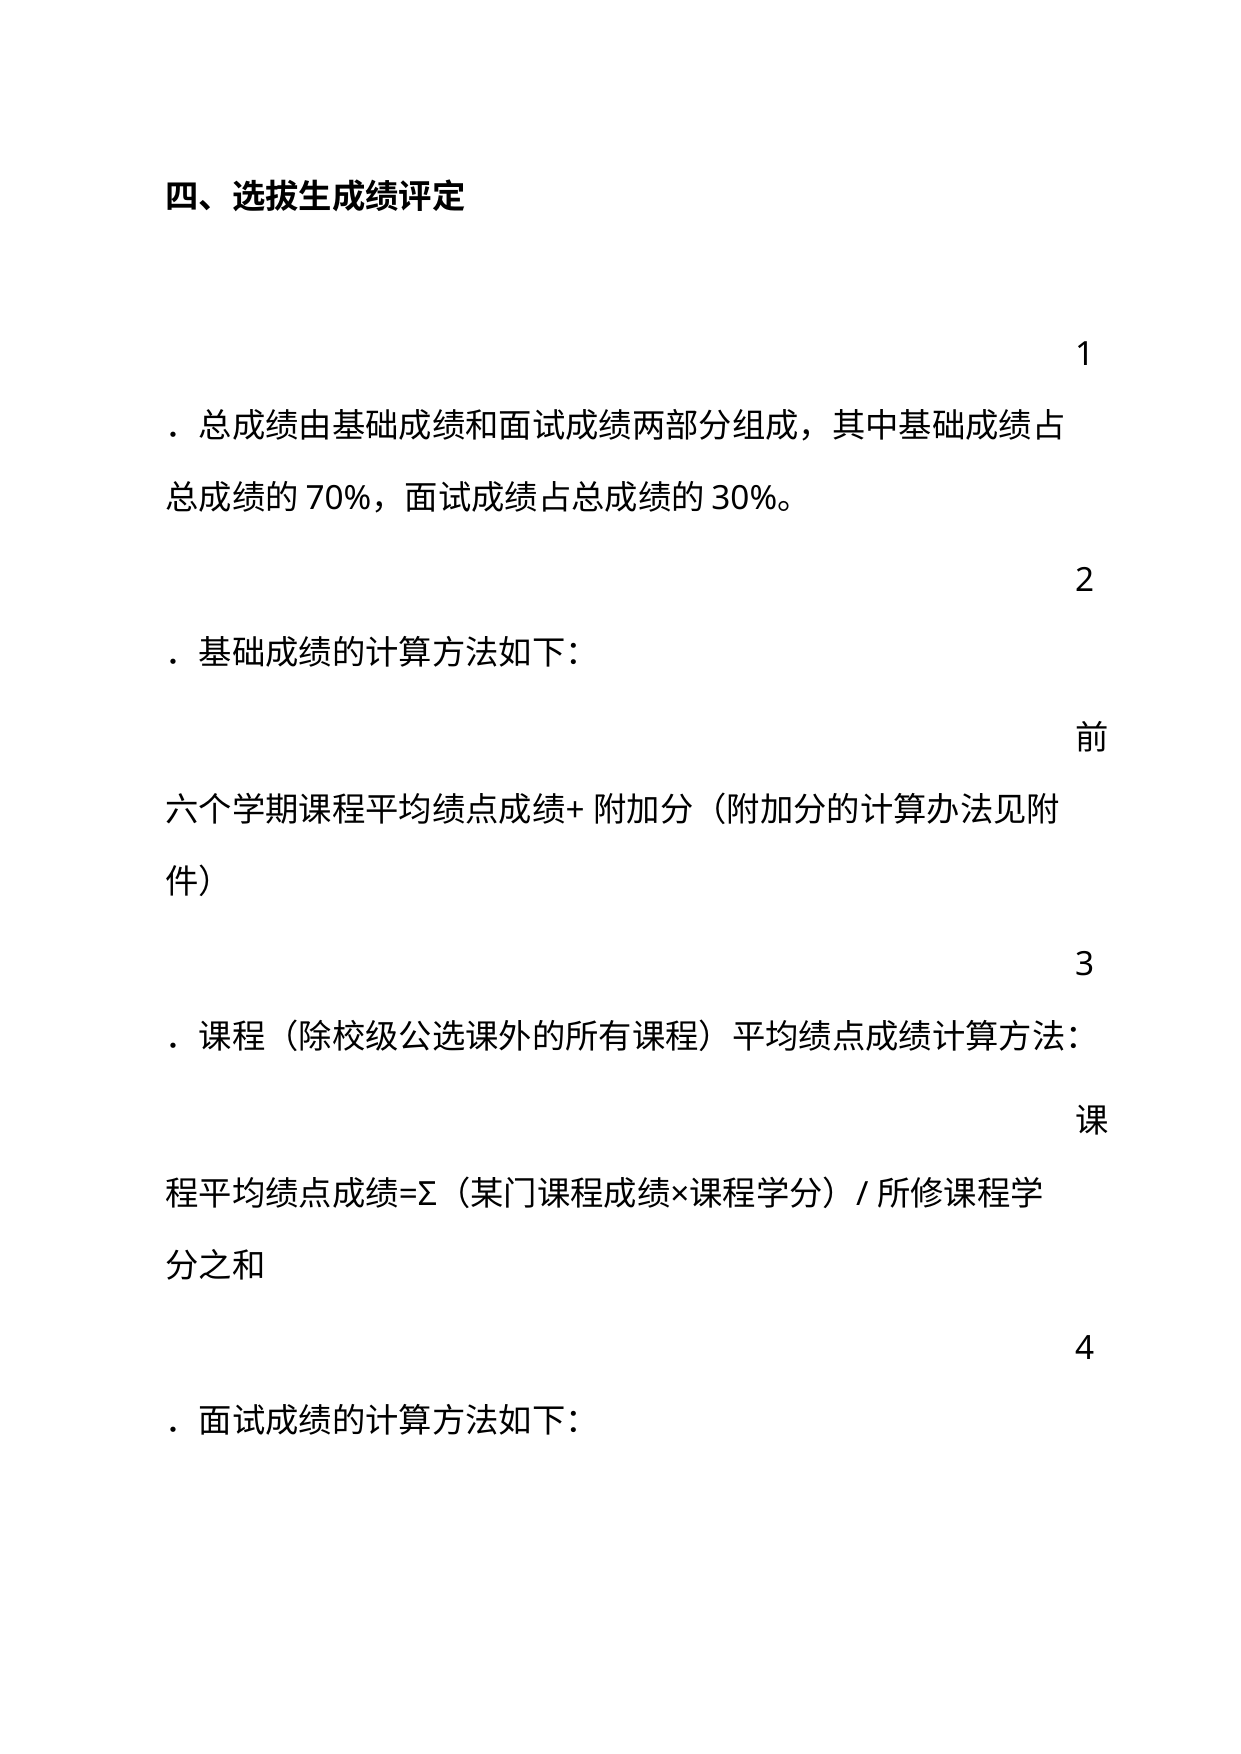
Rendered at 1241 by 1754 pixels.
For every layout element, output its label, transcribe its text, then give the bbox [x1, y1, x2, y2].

text 3．课程（除校级公选课外的所有课程）平均绩点成绩计算方法： [165, 940, 1075, 1058]
text 4．面试成绩的计算方法如下： [165, 1324, 1075, 1442]
text 前六个学期课程平均绩点成绩+ 附加分（附加分的计算办法见附件） [165, 710, 1075, 903]
text 2．基础成绩的计算方法如下： [165, 556, 1075, 674]
text 1．总成绩由基础成绩和面试成绩两部分组成，其中基础成绩占总成绩的70%，面试成绩占总成绩的30%。 [165, 329, 1075, 519]
subtitle 四、选拔生成绩评定 [165, 162, 1075, 227]
text 课程平均绩点成绩=Σ（某门课程成绩×课程学分）/ 所修课程学分之和 [165, 1094, 1075, 1287]
